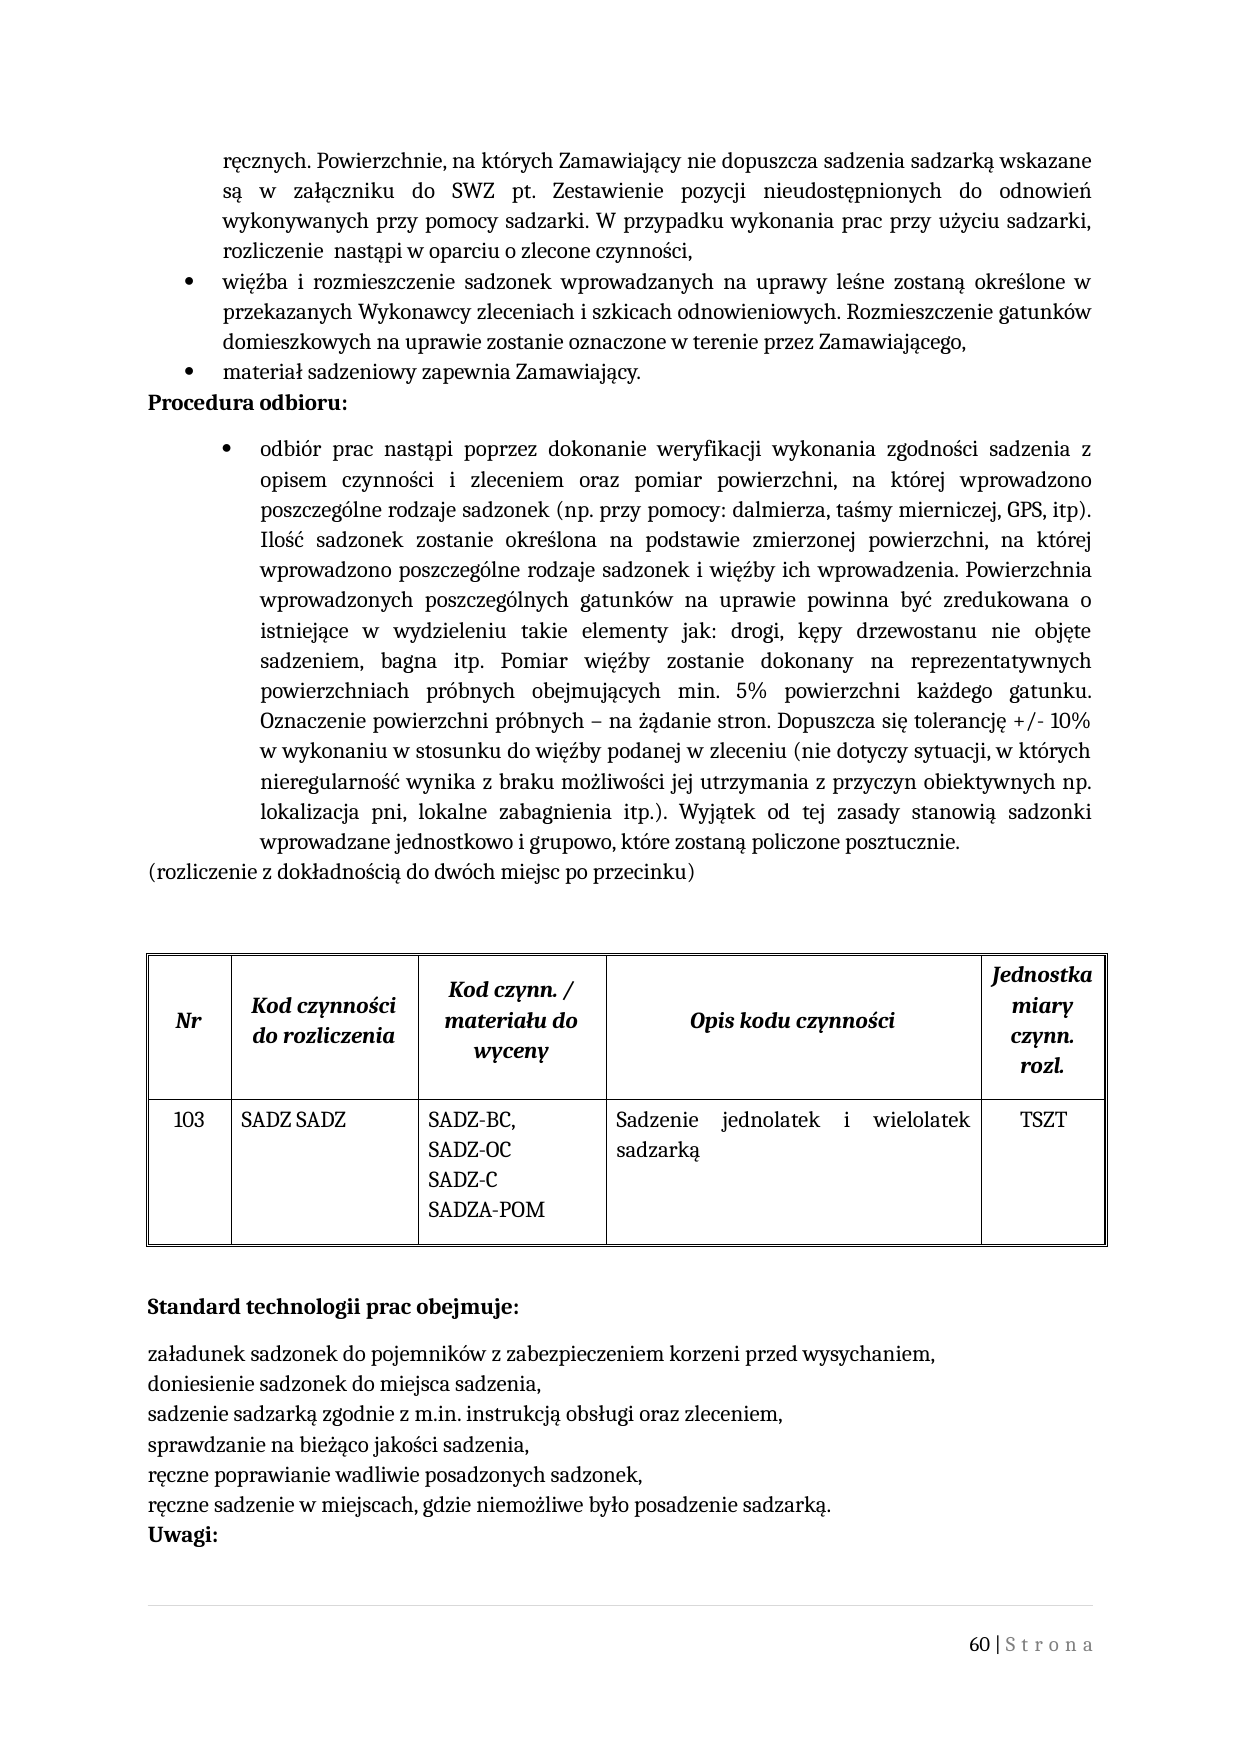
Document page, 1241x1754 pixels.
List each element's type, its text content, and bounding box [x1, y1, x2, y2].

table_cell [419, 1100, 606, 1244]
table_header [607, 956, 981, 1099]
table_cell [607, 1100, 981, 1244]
text załadunek sadzonek do pojemników z zabezpieczeniem korzeni przed wysychaniem, [148, 1341, 1093, 1367]
list materiał sadzeniowy zapewnia Zamawiający. [185, 359, 1093, 385]
list więźba i rozmieszczenie sadzonek wprowadzanych na uprawy leśne zostaną określone w przekazanych Wykonawcy zleceniach i szkicach odnowieniowych. Rozmieszczenie gatunków domieszkowych na uprawie zostanie oznaczone w terenie przez Zamawiającego, [185, 268, 1093, 355]
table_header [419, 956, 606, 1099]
text (rozliczenie z dokładnością do dwóch miejsc po przecinku) [148, 859, 1093, 885]
text Procedura odbioru: [148, 389, 1093, 416]
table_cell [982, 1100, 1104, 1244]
text ręczne poprawianie wadliwie posadzonych sadzonek, [148, 1462, 1093, 1488]
text Uwagi: [148, 1522, 1093, 1548]
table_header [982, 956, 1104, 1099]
text sadzenie sadzarką zgodnie z m.in. instrukcją obsługi oraz zleceniem, [148, 1401, 1093, 1427]
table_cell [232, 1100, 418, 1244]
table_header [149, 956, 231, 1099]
list odbiór prac nastąpi poprzez dokonanie weryfikacji wykonania zgodności sadzenia z opisem czynności i zleceniem oraz pomiar powierzchni, na której wprowadzono poszczególne rodzaje sadzonek (np. przy pomocy: dalmierza, taśmy mierniczej, GPS, itp). Ilość sadzonek zostanie określona na podstawie zmierzonej powierzchni, na której wprowadzono poszczególne rodzaje sadzonek i więźby ich wprowadzenia. Powierzchnia wprowadzonych poszczególnych gatunków na uprawie powinna być zredukowana o istniejące w wydzieleniu takie elementy jak: drogi, kępy drzewostanu nie objęte sadzeniem, bagna itp. Pomiar więźby zostanie dokonany na reprezentatywnych powierzchniach próbnych obejmujących min. 5% powierzchni każdego gatunku. Oznaczenie powierzchni próbnych – na żądanie stron. Dopuszcza się tolerancję +/- 10% w wykonaniu w stosunku do więźby podanej w zleceniu (nie dotyczy sytuacji, w których nieregularność wynika z braku możliwości jej utrzymania z przyczyn obiektywnych np. lokalizacja pni, lokalne zabagnienia itp.). Wyjątek od tej zasady stanowią sadzonki wprowadzane jednostkowo i grupowo, które zostaną policzone posztucznie. [223, 436, 1093, 855]
text sprawdzanie na bieżąco jakości sadzenia, [148, 1431, 1093, 1458]
text ręczne sadzenie w miejscach, gdzie niemożliwe było posadzenie sadzarką. [148, 1492, 1093, 1518]
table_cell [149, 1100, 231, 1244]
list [185, 148, 1093, 264]
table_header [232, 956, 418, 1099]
text Standard technologii prac obejmuje: [148, 1294, 1093, 1320]
text doniesienie sadzonek do miejsca sadzenia, [148, 1371, 1093, 1397]
